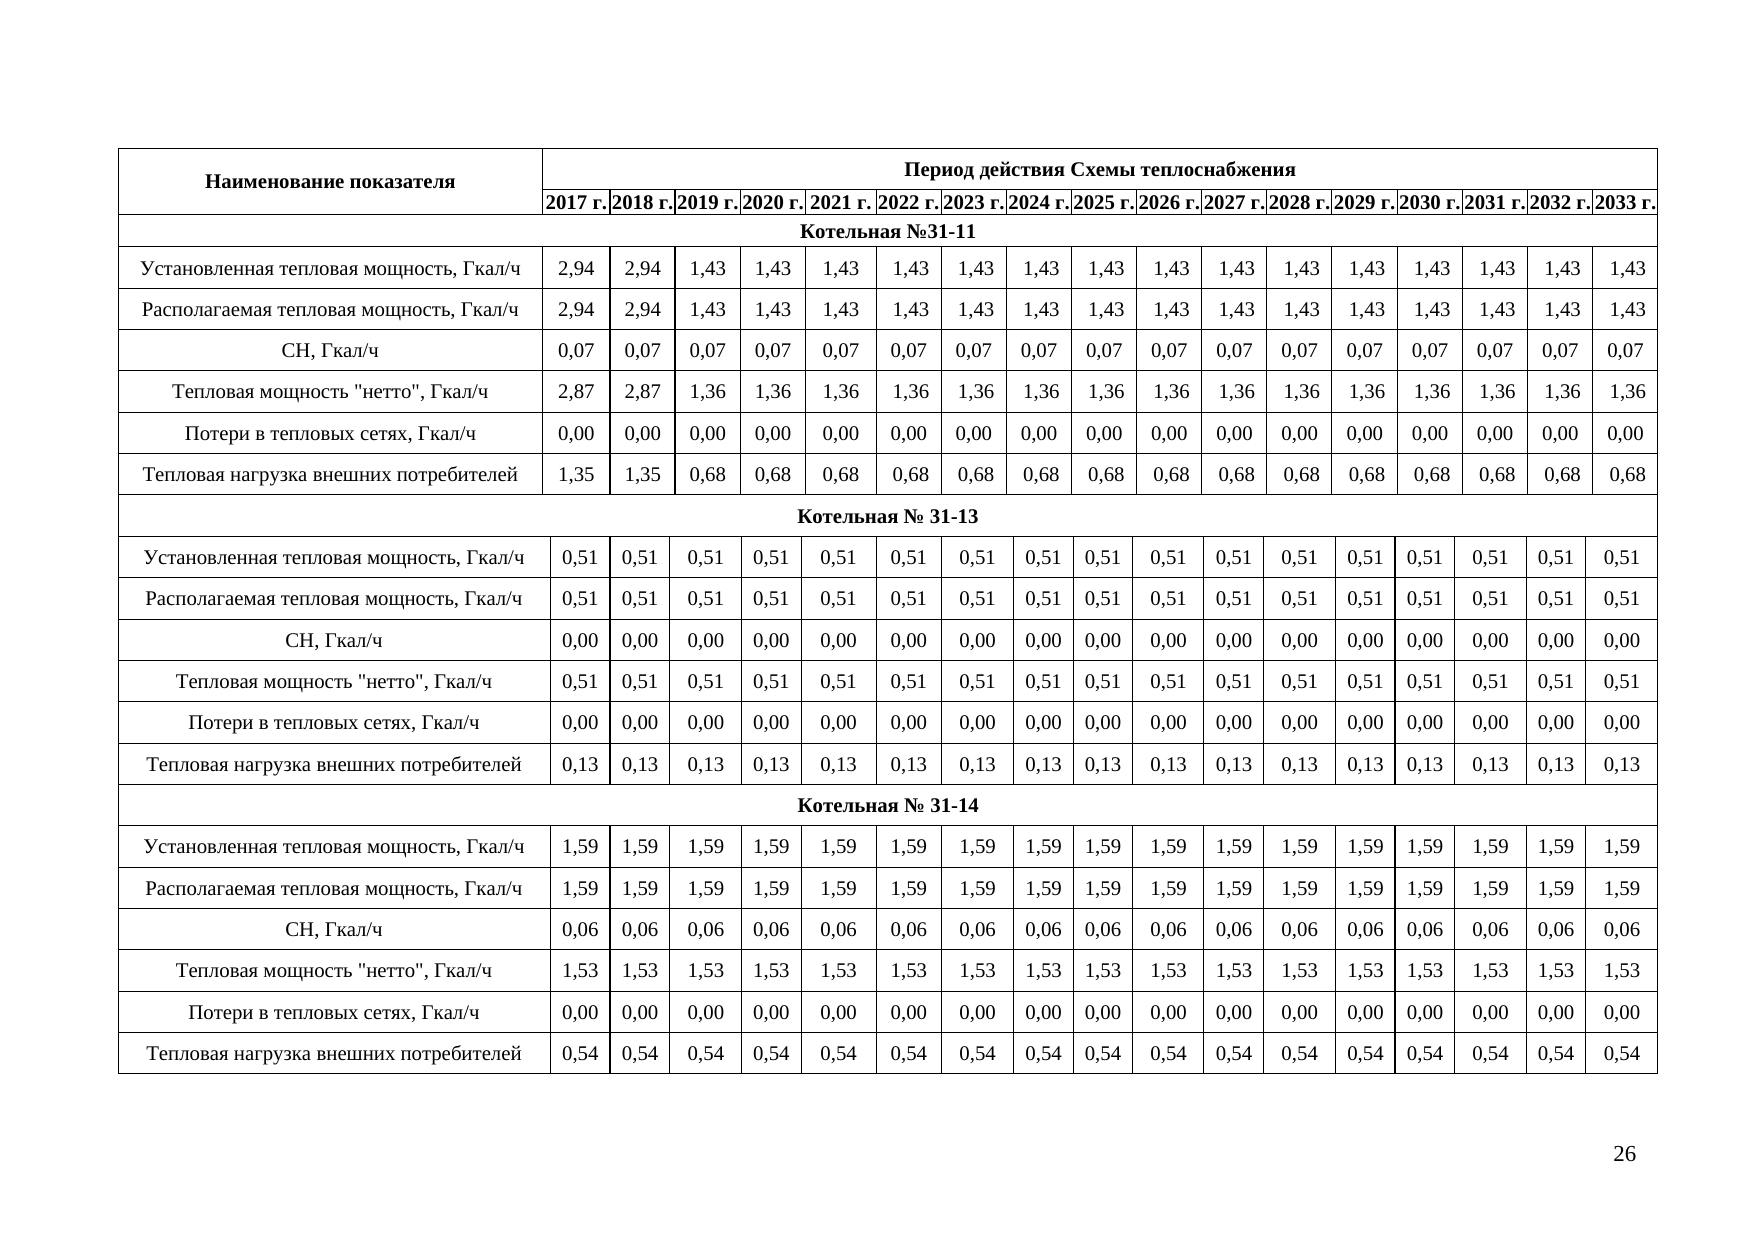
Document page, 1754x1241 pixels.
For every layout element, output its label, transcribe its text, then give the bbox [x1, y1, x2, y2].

table_cell 1,36 [1072, 371, 1136, 412]
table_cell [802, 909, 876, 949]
table_cell 0,00 [1074, 620, 1132, 660]
table_cell 0,00 [1072, 413, 1136, 453]
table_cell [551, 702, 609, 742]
table_cell 0,51 [1586, 537, 1657, 577]
table_cell 0,07 [1398, 330, 1462, 370]
table_cell 0,68 [1593, 454, 1657, 494]
table_cell 1,36 [942, 371, 1006, 412]
table_cell 0,68 [1007, 454, 1071, 494]
table_cell 1,43 [1007, 247, 1071, 288]
table_cell 0,07 [1137, 330, 1201, 370]
table_cell 1,36 [1593, 371, 1657, 412]
table_cell 0,51 [942, 661, 1013, 701]
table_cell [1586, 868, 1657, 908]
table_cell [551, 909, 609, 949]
table_cell 0,00 [543, 413, 609, 453]
table_cell 0,00 [1137, 413, 1201, 453]
table_cell 1,36 [676, 371, 740, 412]
table_cell 0,00 [670, 620, 741, 660]
table_cell 0,07 [1072, 330, 1136, 370]
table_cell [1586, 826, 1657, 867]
table_cell 0,00 [1398, 413, 1462, 453]
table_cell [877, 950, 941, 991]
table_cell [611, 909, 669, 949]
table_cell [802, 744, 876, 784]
table_cell 0,51 [742, 578, 801, 618]
table_cell 0,51 [1455, 537, 1526, 577]
table_cell 0,00 [742, 620, 801, 660]
table_cell 0,51 [551, 578, 609, 618]
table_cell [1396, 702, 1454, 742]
table_header Наименование показателя [119, 149, 542, 214]
table_cell 0,51 [551, 537, 609, 577]
table_cell 0,00 [802, 620, 876, 660]
table_cell 0,07 [942, 330, 1006, 370]
table_cell 1,43 [1267, 247, 1331, 288]
table_cell 0,51 [1074, 537, 1132, 577]
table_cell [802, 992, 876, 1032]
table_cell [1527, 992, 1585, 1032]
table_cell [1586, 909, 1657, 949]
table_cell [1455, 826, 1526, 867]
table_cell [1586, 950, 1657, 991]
table_cell 1,43 [806, 289, 876, 329]
table_cell 0,51 [1455, 578, 1526, 618]
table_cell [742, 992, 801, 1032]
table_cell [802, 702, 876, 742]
table_cell 0,68 [1137, 454, 1201, 494]
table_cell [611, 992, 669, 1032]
table_cell 1,35 [611, 454, 674, 494]
table_cell 2033 г. [1593, 190, 1657, 214]
table_cell 0,51 [1264, 537, 1335, 577]
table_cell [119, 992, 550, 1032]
table_cell 1,36 [1267, 371, 1331, 412]
table_cell 0,51 [670, 537, 741, 577]
table_cell 0,51 [1133, 578, 1203, 618]
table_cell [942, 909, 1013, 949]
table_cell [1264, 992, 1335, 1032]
table_cell Потери в тепловых сетях, Гкал/ч [119, 413, 542, 453]
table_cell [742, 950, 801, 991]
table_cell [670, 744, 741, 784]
table_cell 0,00 [1204, 620, 1263, 660]
table_cell 0,51 [1396, 578, 1454, 618]
table_cell 0,51 [611, 661, 669, 701]
table_cell 1,36 [1137, 371, 1201, 412]
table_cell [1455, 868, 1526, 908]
table_cell 1,36 [1398, 371, 1462, 412]
table_cell 0,68 [1463, 454, 1527, 494]
table_cell 0,68 [942, 454, 1006, 494]
table_cell СН, Гкал/ч [119, 330, 542, 370]
table_cell 2020 г. [741, 190, 805, 214]
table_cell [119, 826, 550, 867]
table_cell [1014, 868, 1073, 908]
table_cell 0,07 [1267, 330, 1331, 370]
table_cell Тепловая мощность "нетто", Гкал/ч [119, 661, 550, 701]
table_cell 0,07 [1202, 330, 1266, 370]
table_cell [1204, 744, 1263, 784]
table_cell 1,36 [1463, 371, 1527, 412]
table_cell 1,43 [1202, 289, 1266, 329]
table_cell 0,51 [1074, 578, 1132, 618]
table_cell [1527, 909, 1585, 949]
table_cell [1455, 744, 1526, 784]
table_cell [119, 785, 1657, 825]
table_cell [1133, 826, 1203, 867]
table_cell 1,36 [877, 371, 941, 412]
table_cell 0,51 [742, 661, 801, 701]
table_cell 2026 г. [1137, 190, 1201, 214]
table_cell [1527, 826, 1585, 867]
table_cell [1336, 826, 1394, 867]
table_cell 2032 г. [1528, 190, 1592, 214]
table_cell 2031 г. [1463, 190, 1527, 214]
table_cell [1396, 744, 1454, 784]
table_cell 2017 г. [543, 190, 609, 214]
table_cell 0,07 [611, 330, 674, 370]
table_cell 0,51 [1014, 578, 1073, 618]
table_cell 1,43 [942, 247, 1006, 288]
table_cell 1,43 [1463, 247, 1527, 288]
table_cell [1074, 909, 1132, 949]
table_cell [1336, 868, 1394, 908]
table_cell Установленная тепловая мощность, Гкал/ч [119, 247, 542, 288]
table_cell 0,51 [942, 537, 1013, 577]
table_cell 0,68 [1332, 454, 1397, 494]
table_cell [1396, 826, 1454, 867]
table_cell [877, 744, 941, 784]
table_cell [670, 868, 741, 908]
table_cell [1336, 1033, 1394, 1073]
table_cell 1,36 [741, 371, 805, 412]
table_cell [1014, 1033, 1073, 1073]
table_cell 0,51 [1336, 661, 1394, 701]
table_cell 2019 г. [676, 190, 740, 214]
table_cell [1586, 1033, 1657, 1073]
table_cell 0,51 [1264, 578, 1335, 618]
table_cell 0,51 [1527, 537, 1585, 577]
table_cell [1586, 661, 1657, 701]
table_cell 1,43 [1332, 289, 1397, 329]
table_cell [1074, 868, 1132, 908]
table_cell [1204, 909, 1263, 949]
table_cell 0,00 [1133, 620, 1203, 660]
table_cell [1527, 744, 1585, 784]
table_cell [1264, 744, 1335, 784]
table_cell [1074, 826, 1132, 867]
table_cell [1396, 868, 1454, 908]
table_cell 2,94 [611, 289, 674, 329]
table_cell 2021 г. [806, 190, 876, 214]
table_cell 0,68 [676, 454, 740, 494]
table_cell 1,36 [1202, 371, 1266, 412]
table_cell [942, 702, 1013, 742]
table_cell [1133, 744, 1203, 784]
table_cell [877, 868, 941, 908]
table_cell 0,68 [741, 454, 805, 494]
table_cell 1,43 [1202, 247, 1266, 288]
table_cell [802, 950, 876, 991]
table_cell Котельная № 31-13 [119, 495, 1657, 536]
table_cell 1,43 [1593, 289, 1657, 329]
table_cell 1,43 [806, 247, 876, 288]
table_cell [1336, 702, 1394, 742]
table_cell 0,68 [1398, 454, 1462, 494]
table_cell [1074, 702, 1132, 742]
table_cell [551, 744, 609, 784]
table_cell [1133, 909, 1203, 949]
table_cell 0,00 [942, 413, 1006, 453]
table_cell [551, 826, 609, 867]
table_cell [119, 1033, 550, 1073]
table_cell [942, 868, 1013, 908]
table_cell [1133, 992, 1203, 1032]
table_cell 0,00 [1014, 620, 1073, 660]
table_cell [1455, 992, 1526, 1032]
table_cell 0,51 [1133, 661, 1203, 701]
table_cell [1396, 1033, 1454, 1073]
table_cell 0,07 [1332, 330, 1397, 370]
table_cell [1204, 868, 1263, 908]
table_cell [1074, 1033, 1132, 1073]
table_cell 0,51 [1396, 537, 1454, 577]
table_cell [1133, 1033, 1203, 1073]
table_cell 0,00 [741, 413, 805, 453]
table_cell 0,00 [1007, 413, 1071, 453]
table_cell 0,00 [611, 413, 674, 453]
table_cell 0,51 [1586, 578, 1657, 618]
table_cell Котельная №31-11 [119, 215, 1657, 246]
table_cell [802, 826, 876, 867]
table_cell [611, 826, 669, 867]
table_cell 0,00 [1586, 620, 1657, 660]
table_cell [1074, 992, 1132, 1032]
table_cell 1,43 [1398, 289, 1462, 329]
table_cell 1,43 [1267, 289, 1331, 329]
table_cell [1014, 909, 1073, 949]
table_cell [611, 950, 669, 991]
table_cell 0,51 [942, 578, 1013, 618]
table_cell 1,43 [942, 289, 1006, 329]
table_cell 0,07 [1463, 330, 1527, 370]
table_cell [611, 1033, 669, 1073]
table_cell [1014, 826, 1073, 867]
table_cell 0,68 [806, 454, 876, 494]
table_cell 1,43 [1137, 247, 1201, 288]
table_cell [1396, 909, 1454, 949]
table_cell 0,00 [1202, 413, 1266, 453]
table_cell 0,00 [942, 620, 1013, 660]
table_cell 2024 г. [1007, 190, 1071, 214]
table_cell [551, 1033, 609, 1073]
table_cell 0,68 [877, 454, 941, 494]
table_cell 0,00 [806, 413, 876, 453]
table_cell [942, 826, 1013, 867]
table_cell 1,36 [806, 371, 876, 412]
table_cell 2025 г. [1072, 190, 1136, 214]
table_cell 2022 г. [877, 190, 941, 214]
table_cell 2018 г. [611, 190, 674, 214]
table_cell 1,43 [1528, 247, 1592, 288]
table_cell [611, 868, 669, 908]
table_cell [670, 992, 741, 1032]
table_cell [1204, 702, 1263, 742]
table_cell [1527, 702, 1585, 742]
table_cell 0,00 [1336, 620, 1394, 660]
table_cell 0,51 [1204, 578, 1263, 618]
table_cell 2,94 [543, 289, 609, 329]
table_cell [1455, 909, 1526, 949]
table_cell 0,00 [1455, 620, 1526, 660]
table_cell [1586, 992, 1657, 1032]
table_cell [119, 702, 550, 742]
table_cell 0,07 [741, 330, 805, 370]
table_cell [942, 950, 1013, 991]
table_cell 1,36 [1528, 371, 1592, 412]
table_cell 0,00 [1332, 413, 1397, 453]
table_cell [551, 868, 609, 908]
table_cell 0,51 [802, 537, 876, 577]
table_cell 0,00 [1267, 413, 1331, 453]
table_cell 0,00 [877, 620, 941, 660]
table_cell 0,51 [670, 661, 741, 701]
table_cell 0,51 [1396, 661, 1454, 701]
table_cell Тепловая мощность "нетто", Гкал/ч [119, 371, 542, 412]
table_cell 2030 г. [1398, 190, 1462, 214]
table_cell 0,00 [1528, 413, 1592, 453]
table_cell 0,51 [611, 578, 669, 618]
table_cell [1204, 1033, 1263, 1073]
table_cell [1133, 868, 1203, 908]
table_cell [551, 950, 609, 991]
table_cell 0,51 [670, 578, 741, 618]
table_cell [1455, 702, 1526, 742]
table_cell 0,07 [543, 330, 609, 370]
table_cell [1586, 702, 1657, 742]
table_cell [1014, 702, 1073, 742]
table_cell Тепловая нагрузка внешних потребителей [119, 454, 542, 494]
table_cell 1,43 [1137, 289, 1201, 329]
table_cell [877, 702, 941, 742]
table_cell 2,87 [543, 371, 609, 412]
table_cell 2,94 [543, 247, 609, 288]
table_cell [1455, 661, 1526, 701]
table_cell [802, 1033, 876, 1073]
table_cell 0,00 [676, 413, 740, 453]
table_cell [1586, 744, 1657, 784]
table_cell 1,43 [676, 289, 740, 329]
table_cell 0,00 [877, 413, 941, 453]
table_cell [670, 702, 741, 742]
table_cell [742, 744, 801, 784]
table_cell Располагаемая тепловая мощность, Гкал/ч [119, 289, 542, 329]
table_cell 2,94 [611, 247, 674, 288]
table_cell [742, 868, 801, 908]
table_cell 0,51 [1527, 578, 1585, 618]
table_cell 0,51 [1014, 661, 1073, 701]
table_cell 1,35 [543, 454, 609, 494]
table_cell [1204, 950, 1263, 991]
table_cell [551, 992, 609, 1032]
table_cell 0,07 [676, 330, 740, 370]
table_cell 0,51 [742, 537, 801, 577]
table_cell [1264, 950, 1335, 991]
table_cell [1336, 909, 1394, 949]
table_cell 0,51 [1336, 578, 1394, 618]
table_cell 1,43 [741, 247, 805, 288]
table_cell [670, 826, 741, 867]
table_cell 1,43 [1072, 289, 1136, 329]
table_cell 0,00 [1396, 620, 1454, 660]
table_cell 0,00 [1527, 620, 1585, 660]
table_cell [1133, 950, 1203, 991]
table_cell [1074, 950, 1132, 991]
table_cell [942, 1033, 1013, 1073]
table_cell 1,43 [1332, 247, 1397, 288]
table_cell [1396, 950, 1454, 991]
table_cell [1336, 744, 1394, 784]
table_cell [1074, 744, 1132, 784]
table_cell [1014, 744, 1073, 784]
table_cell 0,07 [806, 330, 876, 370]
table_cell 0,07 [1007, 330, 1071, 370]
table_cell 0,00 [1463, 413, 1527, 453]
table_cell 0,00 [551, 620, 609, 660]
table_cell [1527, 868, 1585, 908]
table_cell 0,51 [551, 661, 609, 701]
table_cell Установленная тепловая мощность, Гкал/ч [119, 537, 550, 577]
table_cell 2027 г. [1202, 190, 1266, 214]
table_cell 0,51 [877, 661, 941, 701]
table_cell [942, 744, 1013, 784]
table_cell 0,51 [802, 578, 876, 618]
table_cell 1,43 [1007, 289, 1071, 329]
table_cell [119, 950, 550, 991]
table_cell 0,00 [1264, 620, 1335, 660]
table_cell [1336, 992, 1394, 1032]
table_cell 0,51 [1074, 661, 1132, 701]
table_cell 0,51 [877, 537, 941, 577]
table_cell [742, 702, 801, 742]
table_cell 0,07 [877, 330, 941, 370]
table_cell 0,51 [1014, 537, 1073, 577]
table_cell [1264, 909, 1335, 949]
table_cell 0,51 [1133, 537, 1203, 577]
table_cell 1,43 [741, 289, 805, 329]
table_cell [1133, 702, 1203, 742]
table_cell 1,43 [1072, 247, 1136, 288]
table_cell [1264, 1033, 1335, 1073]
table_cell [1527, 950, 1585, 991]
table_cell 0,68 [1528, 454, 1592, 494]
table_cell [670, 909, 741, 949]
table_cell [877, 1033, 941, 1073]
table_cell 1,43 [676, 247, 740, 288]
table_cell 2028 г. [1267, 190, 1331, 214]
table_cell 0,00 [611, 620, 669, 660]
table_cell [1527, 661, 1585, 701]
table_cell 0,07 [1528, 330, 1592, 370]
table_cell 1,36 [1007, 371, 1071, 412]
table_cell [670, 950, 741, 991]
table_cell 0,51 [802, 661, 876, 701]
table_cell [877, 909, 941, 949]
table_cell 1,43 [1528, 289, 1592, 329]
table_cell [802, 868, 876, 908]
table_cell 2,87 [611, 371, 674, 412]
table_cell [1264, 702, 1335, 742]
table_cell 1,43 [1398, 247, 1462, 288]
table_cell 2023 г. [942, 190, 1006, 214]
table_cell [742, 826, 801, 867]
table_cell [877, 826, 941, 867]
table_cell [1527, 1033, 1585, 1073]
table_cell 0,68 [1202, 454, 1266, 494]
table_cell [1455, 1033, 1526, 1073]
table_cell 0,00 [1593, 413, 1657, 453]
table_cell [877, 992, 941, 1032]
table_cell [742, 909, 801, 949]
table_cell 0,51 [611, 537, 669, 577]
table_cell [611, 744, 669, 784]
table_cell 1,43 [877, 289, 941, 329]
table_cell 1,43 [1593, 247, 1657, 288]
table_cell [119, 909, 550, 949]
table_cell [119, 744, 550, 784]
table_cell 0,07 [1593, 330, 1657, 370]
table_cell 0,51 [1264, 661, 1335, 701]
table_cell 0,51 [1204, 537, 1263, 577]
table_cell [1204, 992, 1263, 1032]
table_cell 0,51 [877, 578, 941, 618]
table_cell 0,51 [1204, 661, 1263, 701]
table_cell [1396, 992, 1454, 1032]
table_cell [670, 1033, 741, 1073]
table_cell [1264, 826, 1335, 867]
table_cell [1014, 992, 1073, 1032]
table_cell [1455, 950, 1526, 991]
table_header Период действия Схемы теплоснабжения [543, 149, 1657, 189]
table_cell 2029 г. [1332, 190, 1397, 214]
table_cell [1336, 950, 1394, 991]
table_cell 1,36 [1332, 371, 1397, 412]
table_cell СН, Гкал/ч [119, 620, 550, 660]
table_cell Располагаемая тепловая мощность, Гкал/ч [119, 578, 550, 618]
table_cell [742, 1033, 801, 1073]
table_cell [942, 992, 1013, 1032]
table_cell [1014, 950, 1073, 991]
table_cell 0,68 [1267, 454, 1331, 494]
table_cell 0,51 [1336, 537, 1394, 577]
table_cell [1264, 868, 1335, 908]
table_cell 1,43 [877, 247, 941, 288]
table_cell 0,68 [1072, 454, 1136, 494]
table_cell 1,43 [1463, 289, 1527, 329]
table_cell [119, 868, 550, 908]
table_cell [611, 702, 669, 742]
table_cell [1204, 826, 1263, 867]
